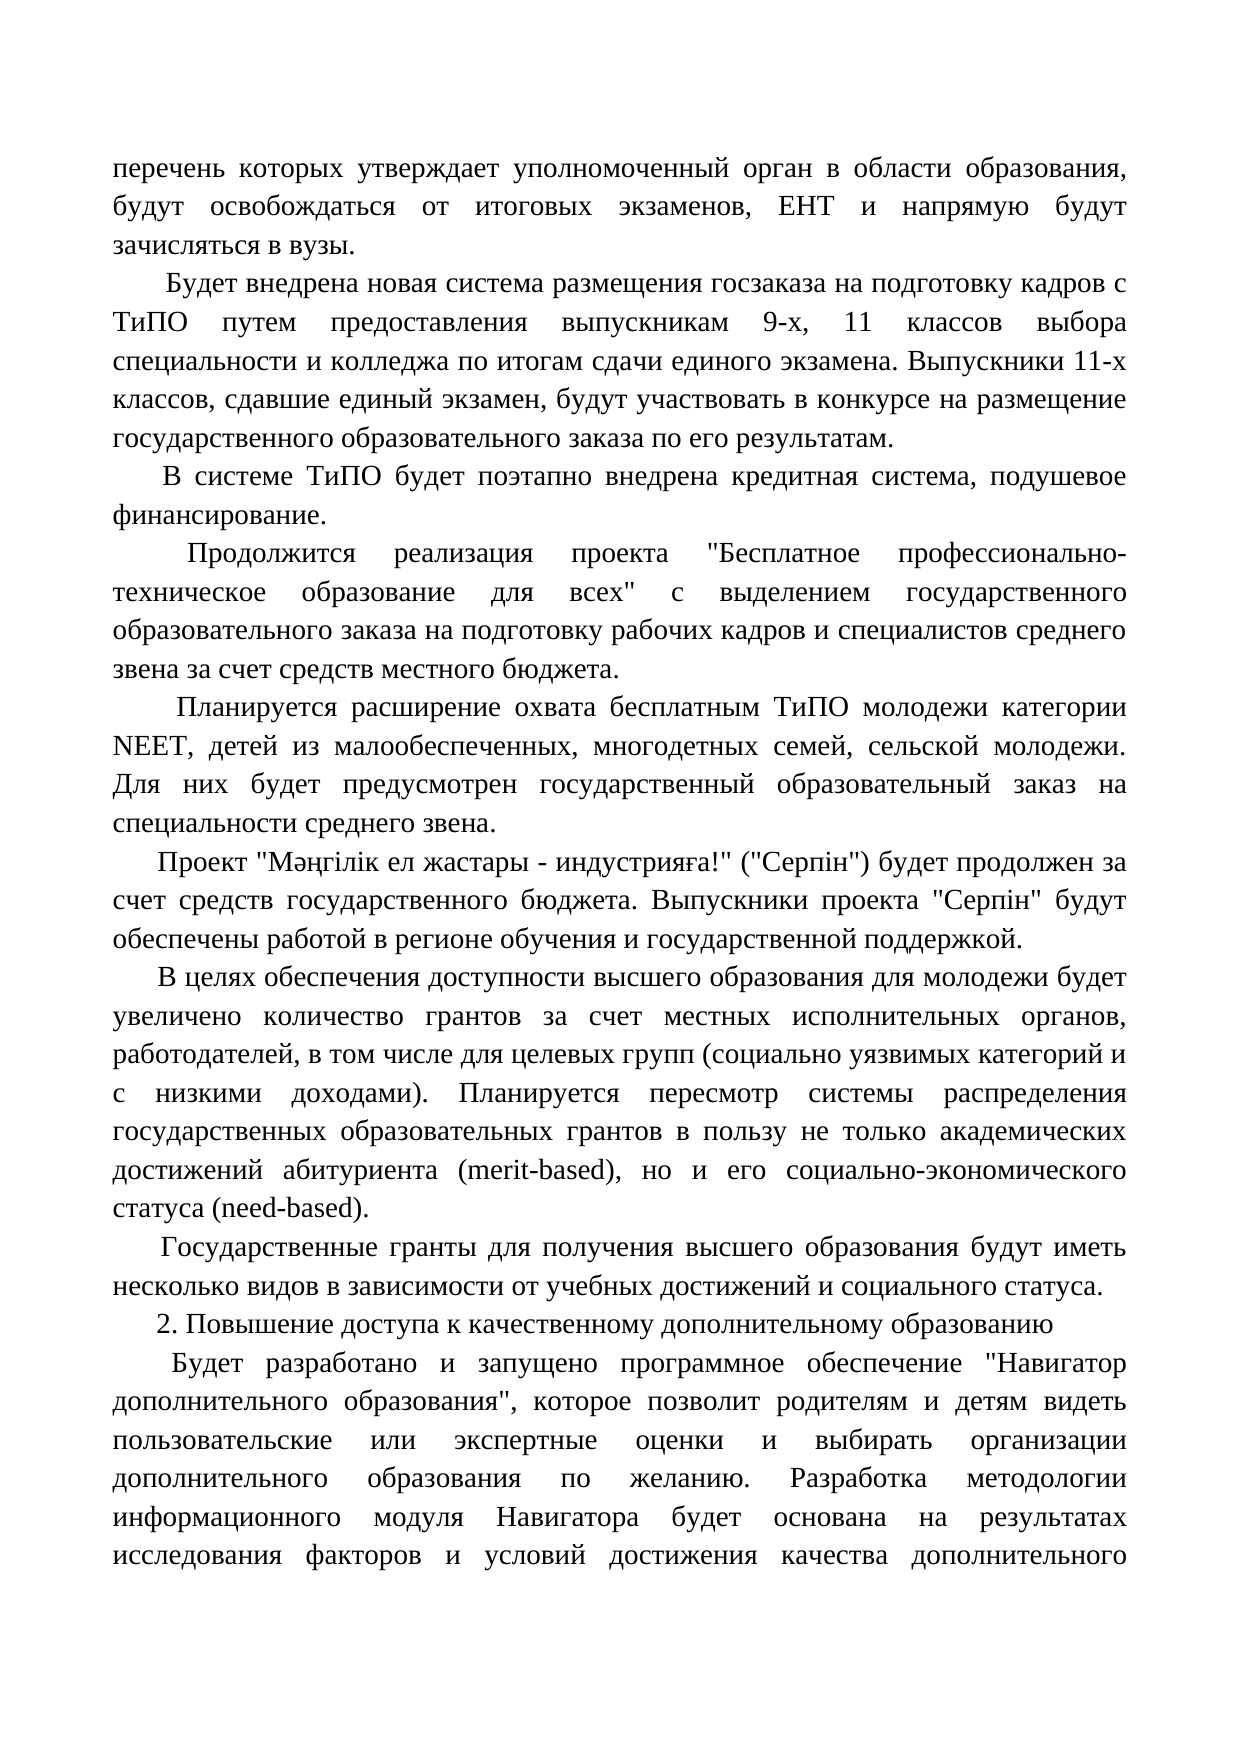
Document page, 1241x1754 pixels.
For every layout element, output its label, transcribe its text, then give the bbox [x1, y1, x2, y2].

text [112, 150, 1128, 261]
text Проект "Мәңгілік ел жастары - индустрияға!" ("Серпін") будет продолжен за счет средств государственного бюджета. Выпускники проекта "Серпін" будут обеспечены работой в регионе обучения и государственной поддержкой. [112, 844, 1128, 954]
text В системе ТиПО будет поэтапно внедрена кредитная система, подушевое финансирование. [112, 458, 1128, 530]
text Продолжится реализация проекта "Бесплатное профессионально-техническое образование для всех" с выделением государственного образовательного заказа на подготовку рабочих кадров и специалистов среднего звена за счет средств местного бюджета. [112, 535, 1128, 684]
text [112, 1345, 1128, 1571]
text В целях обеспечения доступности высшего образования для молодежи будет увеличено количество грантов за счет местных исполнительных органов, работодателей, в том числе для целевых групп (социально уязвимых категорий и с низкими доходами). Планируется пересмотр системы распределения государственных образовательных грантов в пользу не только академических достижений абитуриента (merit-based), но и его социально-экономического статуса (need-based). [112, 959, 1128, 1224]
text Государственные гранты для получения высшего образования будут иметь несколько видов в зависимости от учебных достижений и социального статуса. [112, 1229, 1128, 1301]
text Будет внедрена новая система размещения госзаказа на подготовку кадров с ТиПО путем предоставления выпускникам 9-х, 11 классов выбора специальности и колледжа по итогам сдачи единого экзамена. Выпускники 11-х классов, сдавшие единый экзамен, будут участвовать в конкурсе на размещение государственного образовательного заказа по его результатам. [112, 266, 1128, 453]
text Планируется расширение охвата бесплатным ТиПО молодежи категории NEET, детей из малообеспеченных, многодетных семей, сельской молодежи. Для них будет предусмотрен государственный образовательный заказ на специальности среднего звена. [112, 689, 1128, 839]
text 2. Повышение доступа к качественному дополнительному образованию [112, 1306, 1128, 1340]
